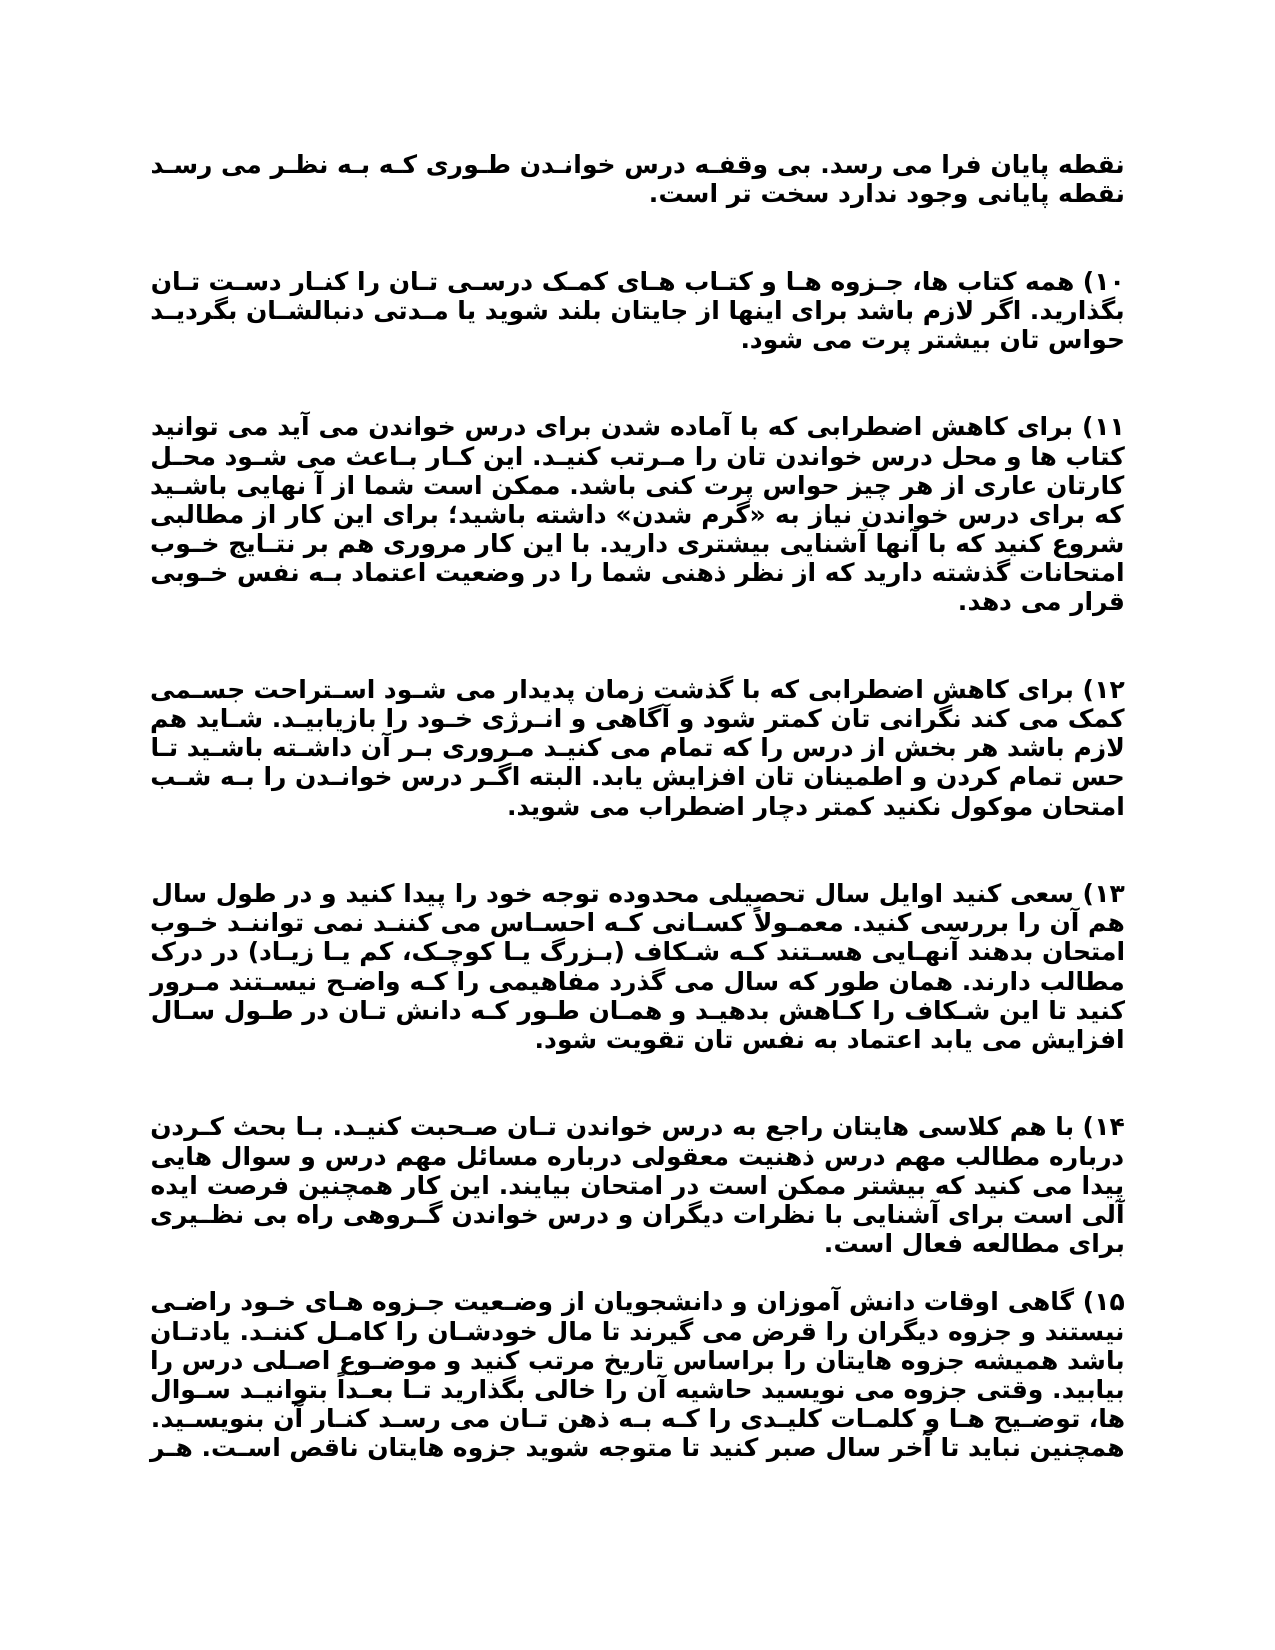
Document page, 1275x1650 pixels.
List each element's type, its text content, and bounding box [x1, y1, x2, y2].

text ۱۳) سعی کنید اوایل سال تحصیلی محدوده توجه خود را پیدا کنید و در طول سال هم آن را بررسی کنید. معمولاً کسانی که احساس می کنند نمی توانند خوب امتحان بدهند آنهایی هستند که شکاف (بزرگ یا کوچک، کم یا زیاد) در درک مطالب دارند. همان طور که سال می گذرد مفاهیمی را که واضح نیستند مرور کنید تا این شکاف را کاهش بدهید و همان طور که دانش تان در طول سال افزایش می یابد اعتماد به نفس تان تقویت شود. [150, 850, 1125, 1054]
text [150, 1287, 1125, 1462]
text ۱۱) برای کاهش اضطرابی که با آماده شدن برای درس خواندن می آید می توانید کتاب ها و محل درس خواندن تان را مرتب کنید. این کار باعث می شود محل کارتان عاری از هر چیز حواس پرت کنی باشد. ممکن است شما از آ نهایی باشید که برای درس خواندن نیاز به «گرم شدن» داشته باشید؛ برای این کار از مطالبی شروع کنید که با آنها آشنایی بیشتری دارید. با این کار مروری هم بر نتایج خوب امتحانات گذشته دارید که از نظر ذهنی شما را در وضعیت اعتماد به نفس خوبی قرار می دهد. [150, 383, 1125, 617]
text ۱۰) همه کتاب ها، جزوه ها و کتاب های کمک درسی تان را کنار دست تان بگذارید. اگر لازم باشد برای اینها از جایتان بلند شوید یا مدتی دنبالشان بگردید حواس تان بیشتر پرت می شود. [150, 237, 1125, 354]
text ۱۲) برای کاهش اضطرابی که با گذشت زمان پدیدار می شود استراحت جسمی کمک می کند نگرانی تان کمتر شود و آگاهی و انرژی خود را بازیابید. شاید هم لازم باشد هر بخش از درس را که تمام می کنید مروری بر آن داشته باشید تا حس تمام کردن و اطمینان تان افزایش یابد. البته اگر درس خواندن را به شب امتحان موکول نکنید کمتر دچار اضطراب می شوید. [150, 646, 1125, 821]
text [150, 150, 1125, 208]
text ۱۴) با هم کلاسی هایتان راجع به درس خواندن تان صحبت کنید. با بحث کردن درباره مطالب مهم درس ذهنیت معقولی درباره مسائل مهم درس و سوال هایی پیدا می کنید که بیشتر ممکن است در امتحان بیایند. این کار همچنین فرصت ایده آلی است برای آشنایی با نظرات دیگران و درس خواندن گروهی راه بی نظیری برای مطالعه فعال است. [150, 1083, 1125, 1258]
